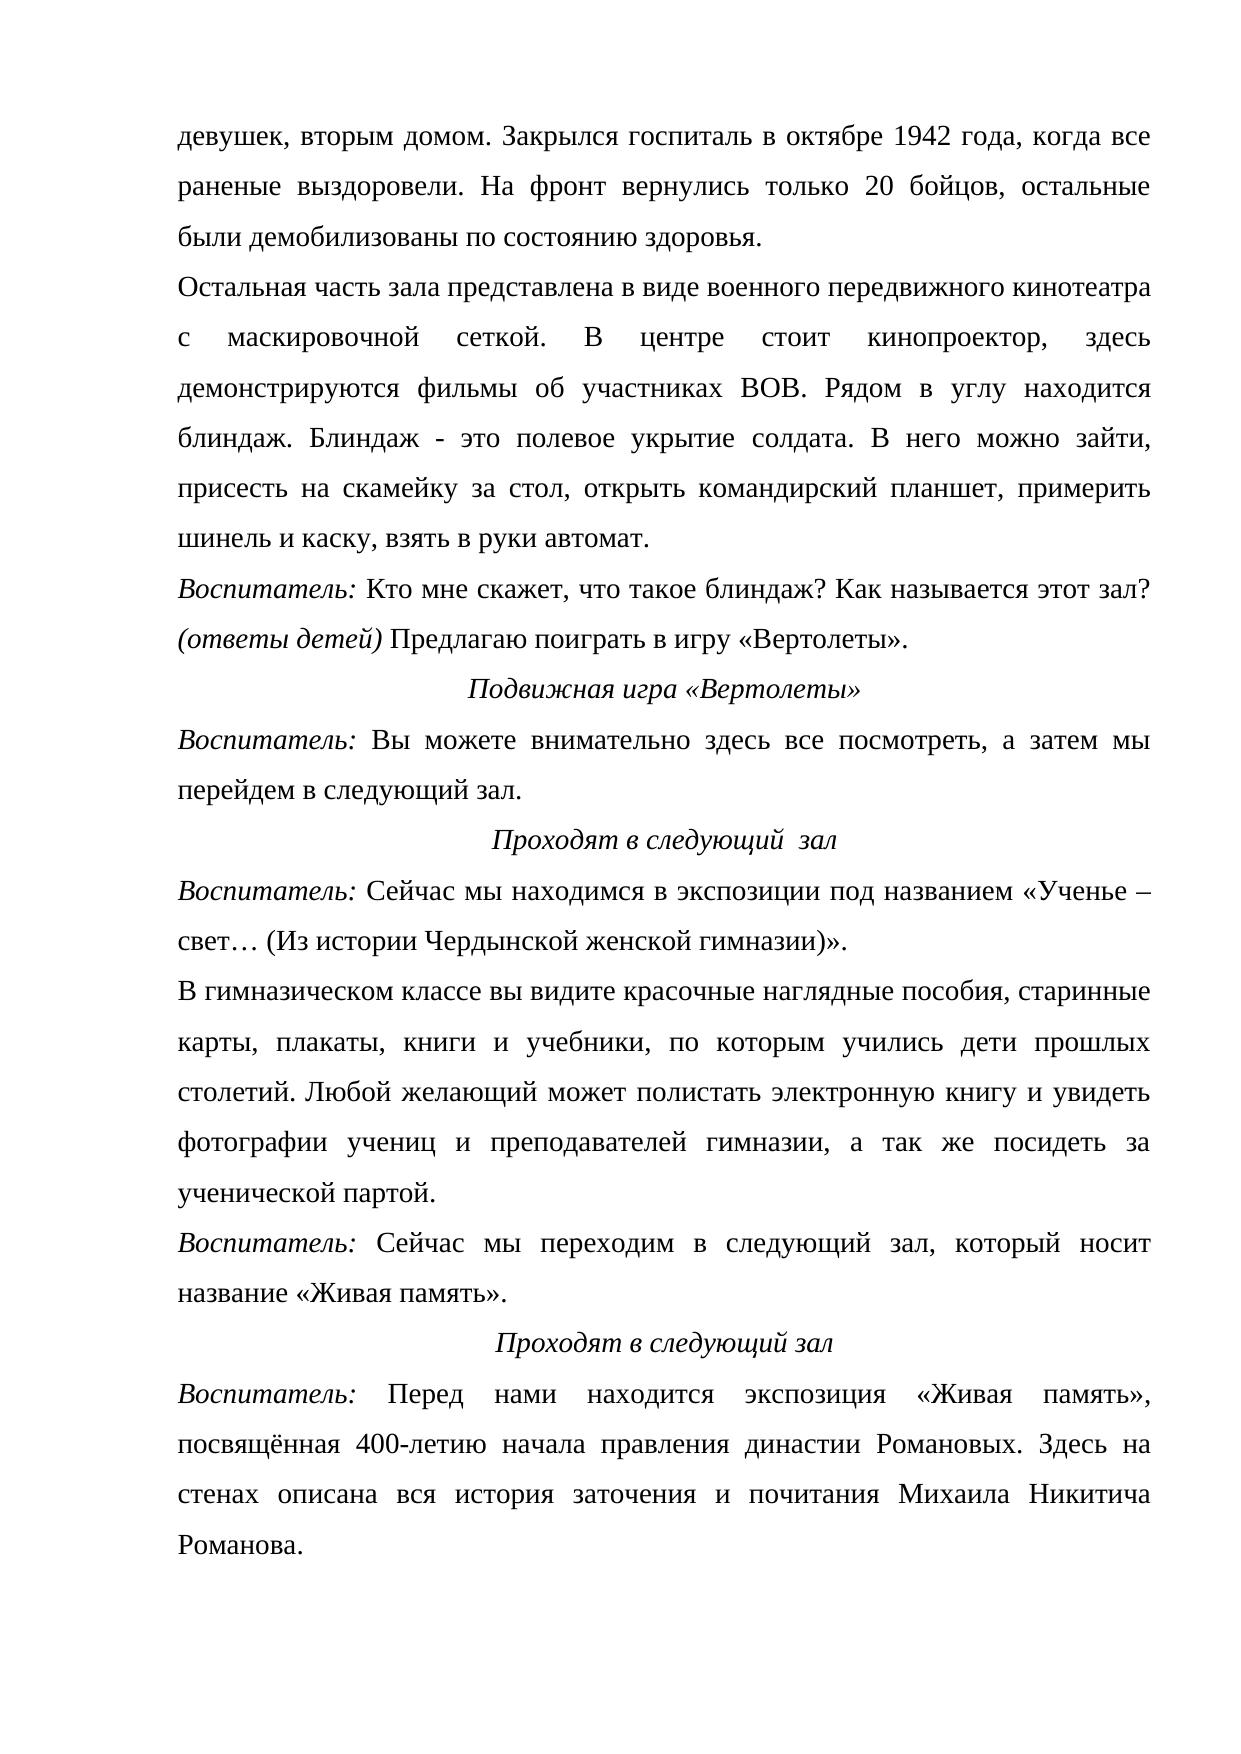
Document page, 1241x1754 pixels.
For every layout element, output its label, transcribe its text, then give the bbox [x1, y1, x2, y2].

text Подвижная игра «Вертолеты» [177, 672, 1152, 705]
text Остальная часть зала представлена в виде военного передвижного кинотеатра с маскировочной сеткой. В центре стоит кинопроектор, здесь демонстрируются фильмы об участниках ВОВ. Рядом в углу находится блиндаж. Блиндаж - это полевое укрытие солдата. В него можно зайти, присесть на скамейку за стол, открыть командирский планшет, примерить шинель и каску, взять в руки автомат. [177, 269, 1152, 554]
text В гимназическом классе вы видите красочные наглядные пособия, старинные карты, плакаты, книги и учебники, по которым учились дети прошлых столетий. Любой желающий может полистать электронную книгу и увидеть фотографии учениц и преподавателей гимназии, а так же посидеть за ученической партой. [177, 973, 1152, 1208]
text Воспитатель: Сейчас мы находимся в экспозиции под названием «Ученье – свет… (Из истории Чердынской женской гимназии)». [177, 873, 1152, 957]
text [177, 118, 1152, 252]
text Проходят в следующий зал [177, 822, 1152, 856]
text Воспитатель: Сейчас мы переходим в следующий зал, который носит название «Живая память». [177, 1225, 1152, 1309]
text Проходят в следующий зал [177, 1326, 1152, 1359]
text Воспитатель: Перед нами находится экспозиция «Живая память», посвящённая 400-летию начала правления династии Романовых. Здесь на стенах описана вся история заточения и почитания Михаила Никитича Романова. [177, 1376, 1152, 1560]
text Воспитатель: Кто мне скажет, что такое блиндаж? Как называется этот зал? (ответы детей) Предлагаю поиграть в игру «Вертолеты». [177, 571, 1152, 655]
text Воспитатель: Вы можете внимательно здесь все посмотреть, а затем мы перейдем в следующий зал. [177, 722, 1152, 806]
